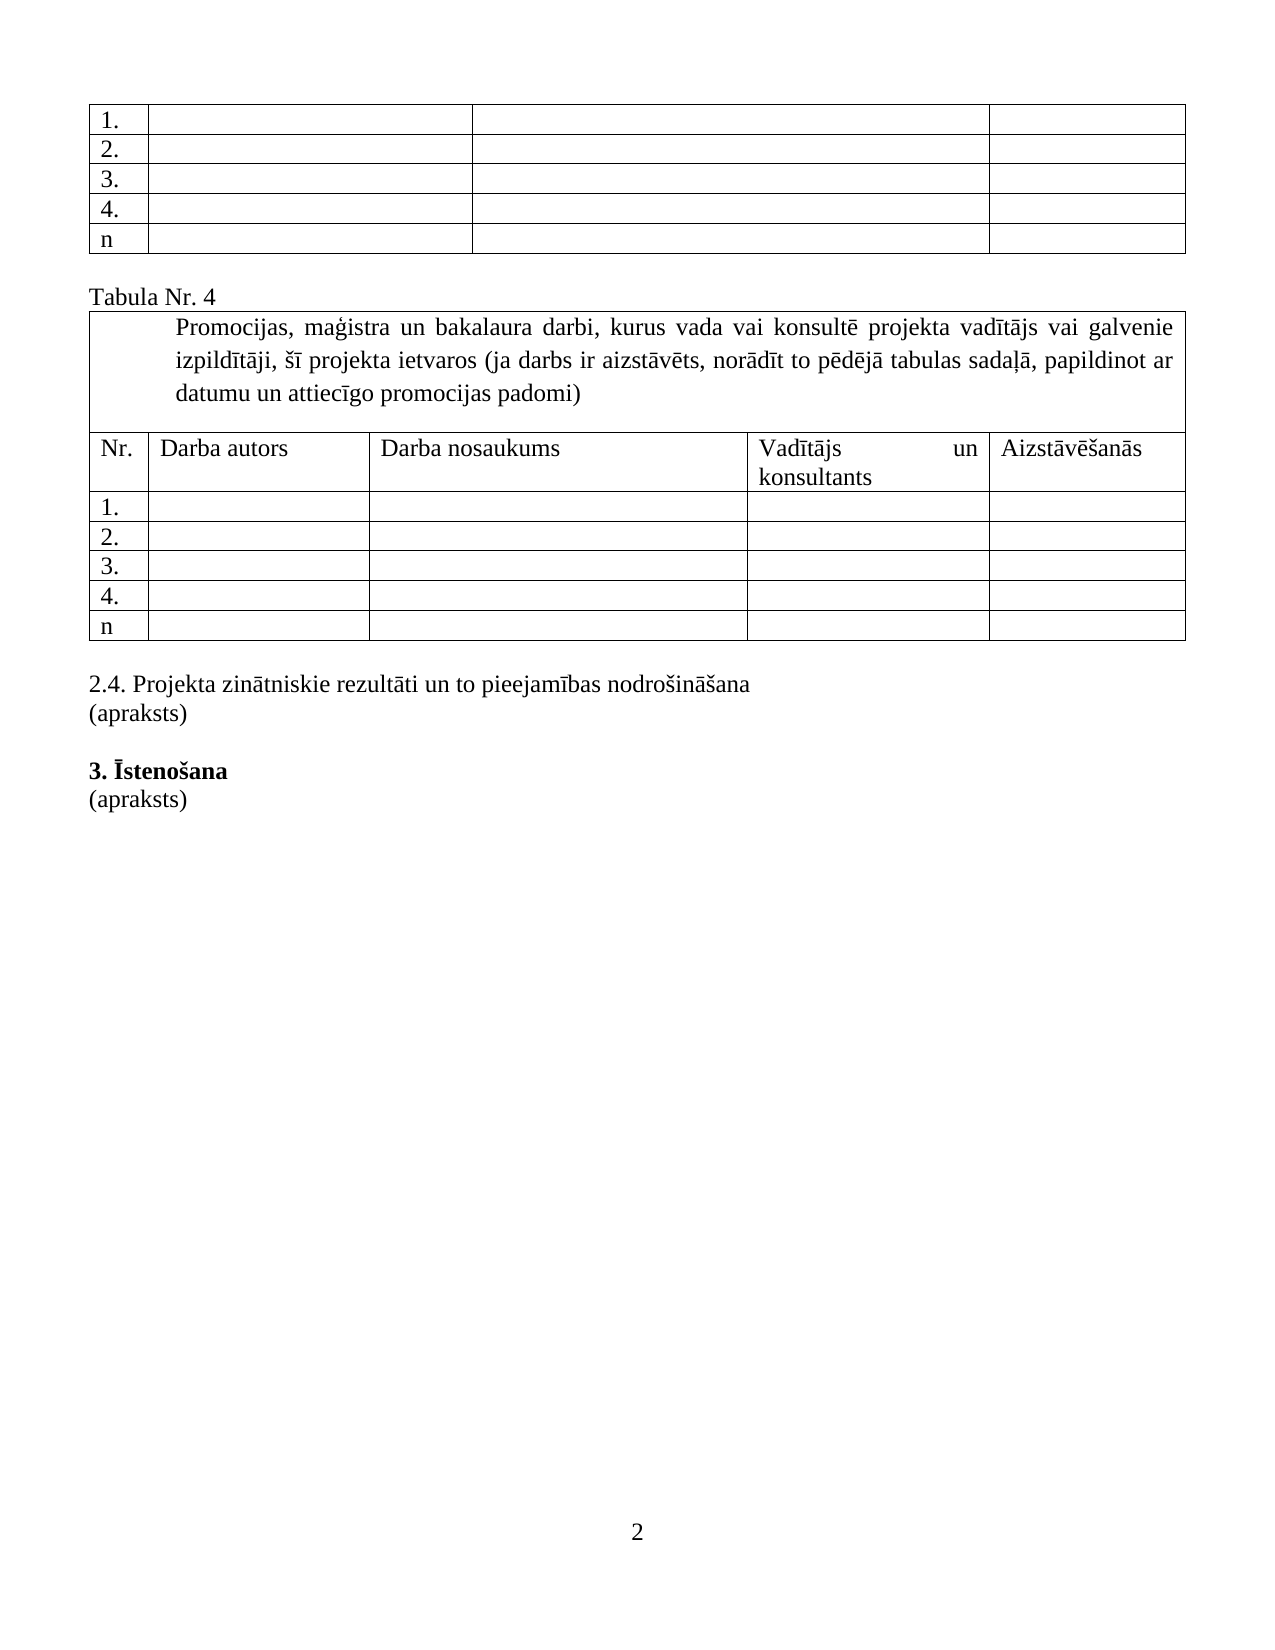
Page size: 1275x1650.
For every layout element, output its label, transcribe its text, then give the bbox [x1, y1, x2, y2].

table_cell [149, 105, 472, 133]
table_cell [149, 194, 472, 223]
table_cell [473, 164, 989, 193]
table_cell [149, 611, 369, 640]
table_cell [370, 581, 747, 610]
table_cell Darba autors [149, 433, 369, 491]
table_cell 3. [90, 164, 148, 193]
table_cell [990, 522, 1185, 550]
table_cell [990, 224, 1185, 253]
table_cell [370, 522, 747, 550]
table_cell [149, 581, 369, 610]
text Tabula Nr. 4 [89, 282, 1186, 311]
table_cell [990, 194, 1185, 223]
table_cell [748, 551, 989, 580]
table_cell [149, 551, 369, 580]
table_cell [149, 164, 472, 193]
text 2.4. Projekta zinātniskie rezultāti un to pieejamības nodrošināšana [89, 669, 1186, 698]
table_cell [149, 224, 472, 253]
table_cell [473, 194, 989, 223]
table_cell [990, 611, 1185, 640]
table_cell [748, 522, 989, 550]
table_cell 2. [90, 522, 148, 550]
table_cell [370, 611, 747, 640]
table_cell [149, 492, 369, 521]
table_cell 3. [90, 551, 148, 580]
table_cell [748, 492, 989, 521]
table_cell 2. [90, 135, 148, 163]
table_cell [370, 492, 747, 521]
text 3. Īstenošana [89, 756, 1186, 784]
table_cell 1. [90, 105, 148, 133]
table_cell Nr. [90, 433, 148, 491]
table_cell [990, 492, 1185, 521]
table_cell 1. [90, 492, 148, 521]
table_cell 4. [90, 194, 148, 223]
table_cell [990, 551, 1185, 580]
table_header Promocijas, maģistra un bakalaura darbi, kurus vada vai konsultē projekta vadītājs vai galvenie izpildītāji, šī projekta ietvaros (ja darbs ir aizstāvēts, norādīt to pēdējā tabulas sadaļā, papildinot ar datumu un attiecīgo promocijas padomi) [90, 312, 1185, 432]
table_cell n [90, 224, 148, 253]
text (apraksts) [89, 698, 1186, 727]
table_cell [748, 581, 989, 610]
table_cell Darba nosaukums [370, 433, 747, 491]
table_cell [990, 164, 1185, 193]
table_cell [370, 551, 747, 580]
table_cell [748, 611, 989, 640]
table_cell [990, 581, 1185, 610]
table_cell Vadītājs un konsultants [748, 433, 989, 491]
table_cell 4. [90, 581, 148, 610]
table_cell [149, 522, 369, 550]
table_cell n [90, 611, 148, 640]
table_cell [149, 135, 472, 163]
table_cell [473, 105, 989, 133]
table_cell [990, 135, 1185, 163]
table_cell [990, 105, 1185, 133]
text (apraksts) [89, 784, 1186, 813]
table_cell [473, 224, 989, 253]
table_cell Aizstāvēšanās [990, 433, 1185, 491]
table_cell [473, 135, 989, 163]
